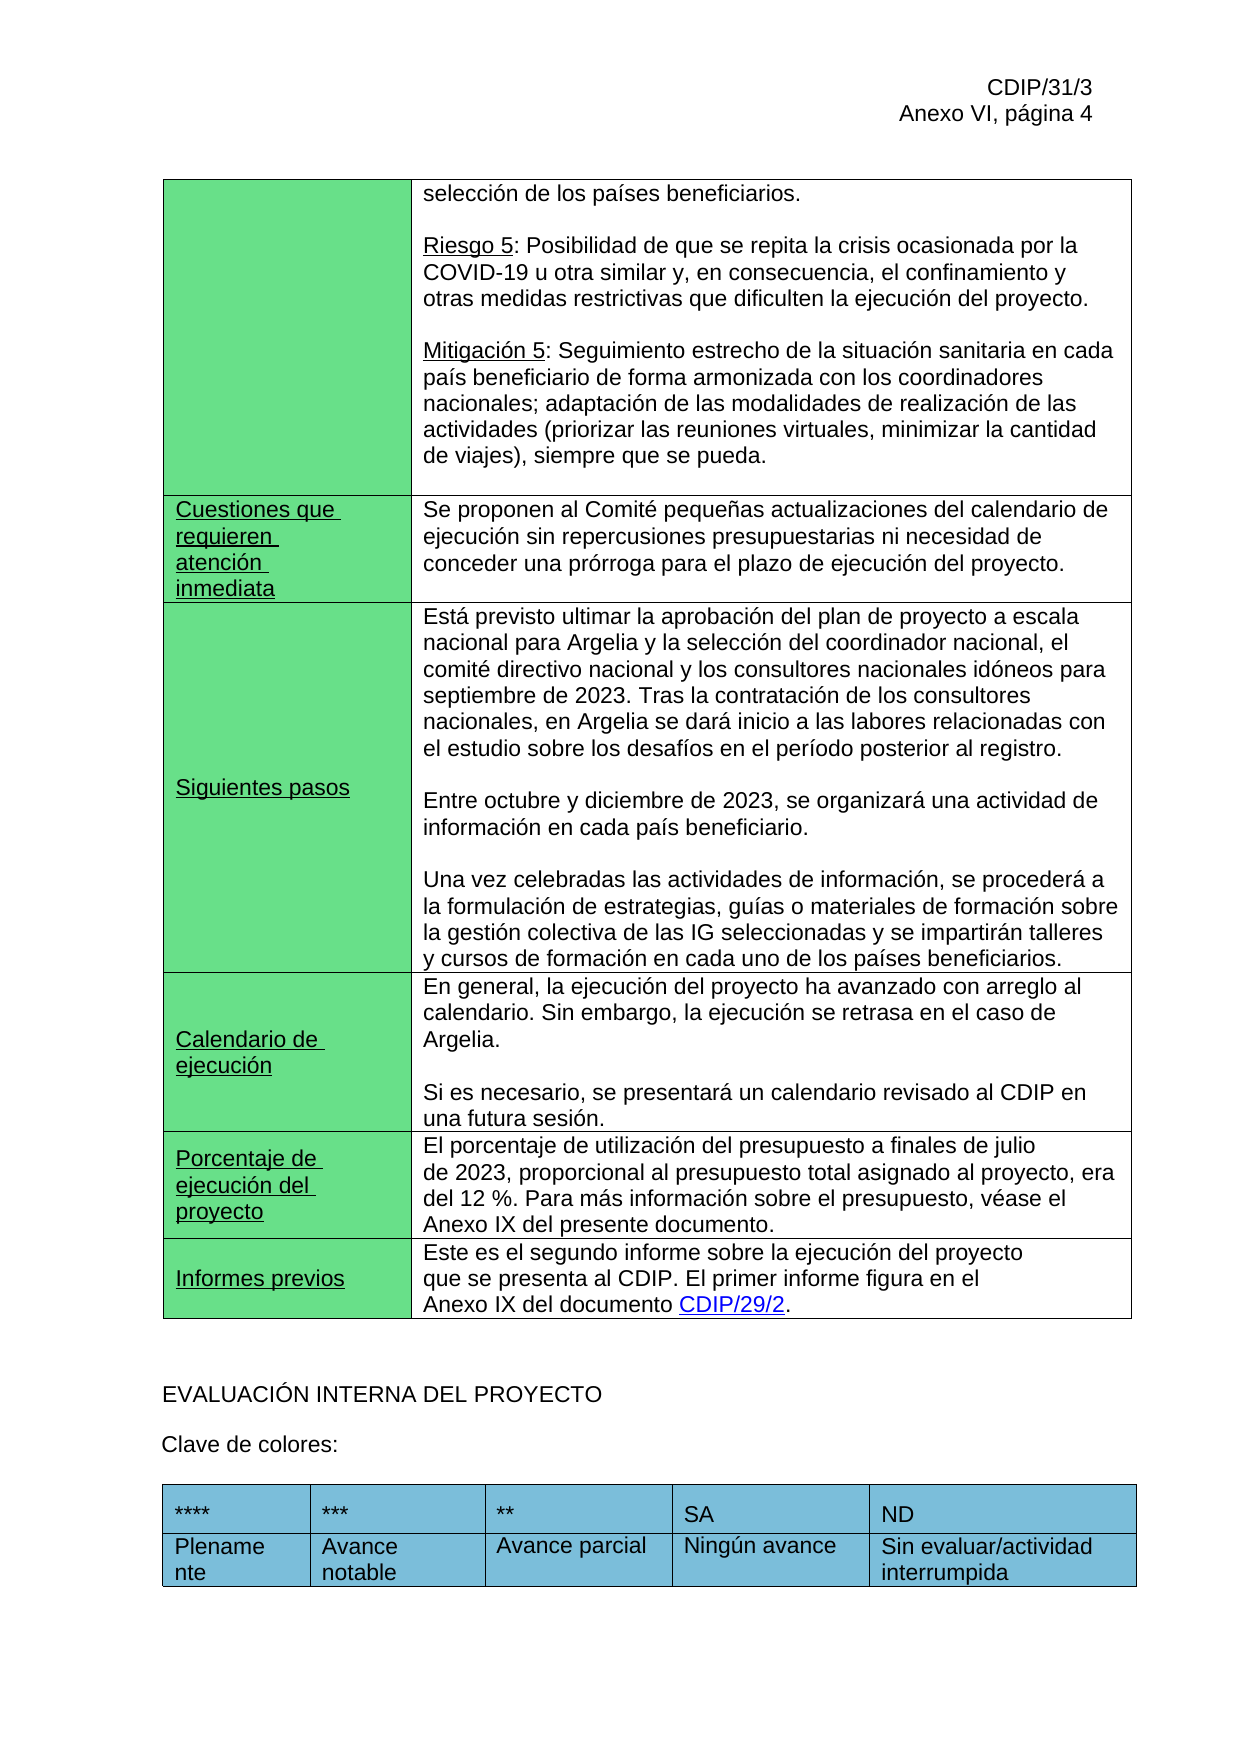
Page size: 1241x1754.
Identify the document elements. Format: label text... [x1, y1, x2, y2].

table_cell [164, 180, 411, 495]
table_cell Este es el segundo informe sobre la ejecución del proyecto que se presenta al CDIP. El primer informe figura en el Anexo IX del documento CDIP/29/2. [412, 1239, 1131, 1318]
table_cell Calendario de ejecución [164, 973, 411, 1131]
table_cell Está previsto ultimar la aprobación del plan de proyecto a escala nacional para Argelia y la selección del coordinador nacional, el comité directivo nacional y los consultores nacionales idóneos para septiembre de 2023. Tras la contratación de los consultores nacionales, en Argelia se dará inicio a las labores relacionadas con el estudio sobre los desafíos en el período posterior al registro. Entre octubre y diciembre de 2023, se organizará una actividad de información en cada país beneficiario. Una vez celebradas las actividades de información, se procederá a la formulación de estrategias, guías o materiales de formación sobre la gestión colectiva de las IG seleccionadas y se impartirán talleres y cursos de formación en cada uno de los países beneficiarios. [412, 603, 1131, 972]
table_cell Ningún avance [673, 1534, 869, 1586]
table_cell Se proponen al Comité pequeñas actualizaciones del calendario de ejecución sin repercusiones presupuestarias ni necesidad de conceder una prórroga para el plazo de ejecución del proyecto. [412, 496, 1131, 602]
table_cell Cuestiones que requieren atención inmediata [164, 496, 411, 602]
table_cell Plenamente logrado [163, 1534, 310, 1586]
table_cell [412, 180, 1131, 495]
table_cell Avance notable [311, 1534, 485, 1586]
table_header *** [311, 1485, 485, 1533]
table_header ND [870, 1485, 1136, 1533]
text Clave de colores: [161, 1431, 1092, 1457]
table_cell Porcentaje de ejecución del proyecto [164, 1132, 411, 1238]
table_cell El porcentaje de utilización del presupuesto a finales de julio de 2023, proporcional al presupuesto total asignado al proyecto, era del 12 %. Para más información sobre el presupuesto, véase el Anexo IX del presente documento. [412, 1132, 1131, 1238]
table_cell Siguientes pasos [164, 603, 411, 972]
table_cell En general, la ejecución del proyecto ha avanzado con arreglo al calendario. Sin embargo, la ejecución se retrasa en el caso de Argelia. Si es necesario, se presentará un calendario revisado al CDIP en una futura sesión. [412, 973, 1131, 1131]
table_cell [870, 1534, 1136, 1586]
table_header SA [673, 1485, 869, 1533]
text EVALUACIÓN INTERNA DEL PROYECTO [162, 1381, 1092, 1408]
table_cell Informes previos [164, 1239, 411, 1318]
table_cell Avance parcial [486, 1534, 672, 1586]
table_header **** [163, 1485, 310, 1533]
table_header ** [486, 1485, 672, 1533]
